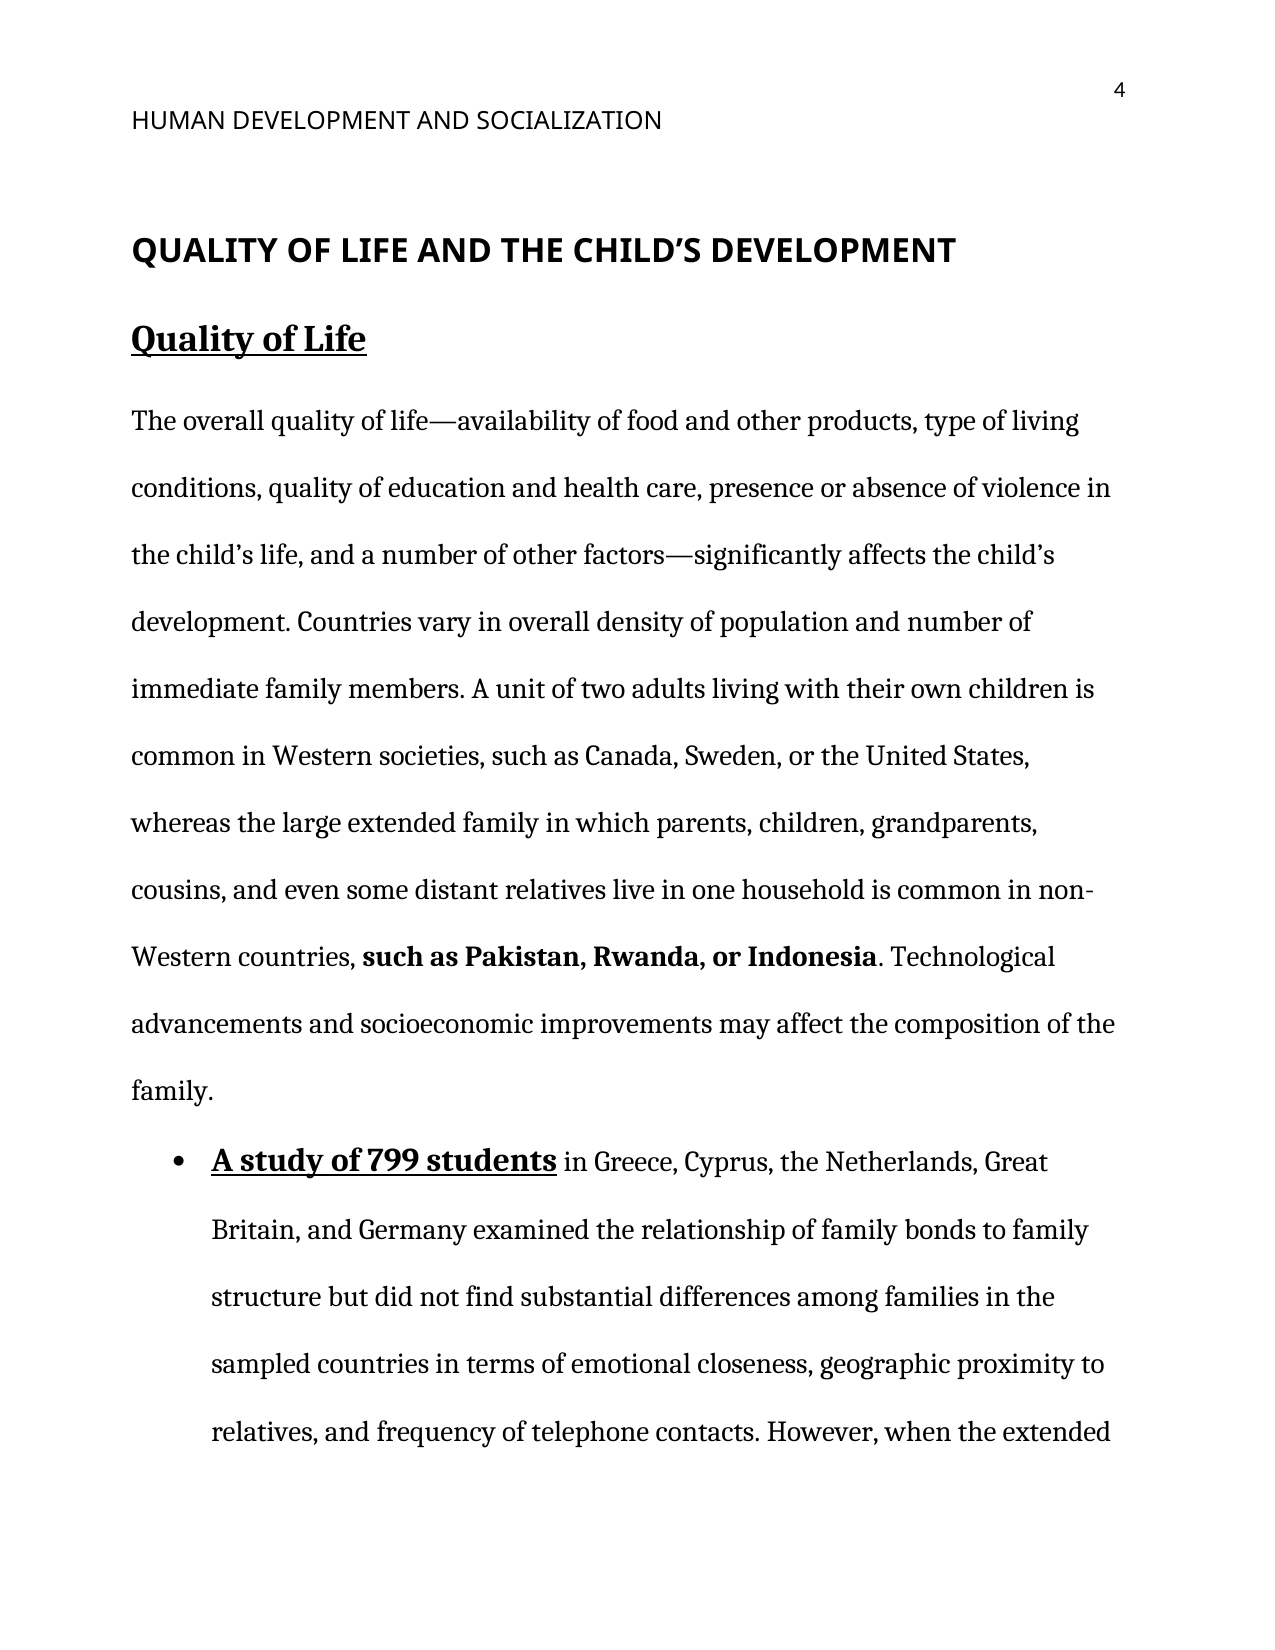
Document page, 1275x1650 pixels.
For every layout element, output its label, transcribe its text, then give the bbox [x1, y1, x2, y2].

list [173, 1142, 1125, 1448]
text The overall quality of life—availability of food and other products, type of living conditions, quality of education and health care, presence or absence of violence in the child’s life, and a number of other factors—significantly affects the child’s development. Countries vary in overall density of population and number of immediate family members. A unit of two adults living with their own children is common in Western societies, such as Canada, Sweden, or the United States, whereas the large extended family in which parents, children, grandparents, cousins, and even some distant relatives live in one household is common in non-Western countries, such as Pakistan, Rwanda, or Indonesia. Technological advancements and socioeconomic improvements may affect the composition of the family. [131, 404, 1125, 1108]
text QUALITY OF LIFE AND THE CHILD’S DEVELOPMENT [131, 227, 1125, 272]
text Quality of Life [131, 317, 1125, 361]
